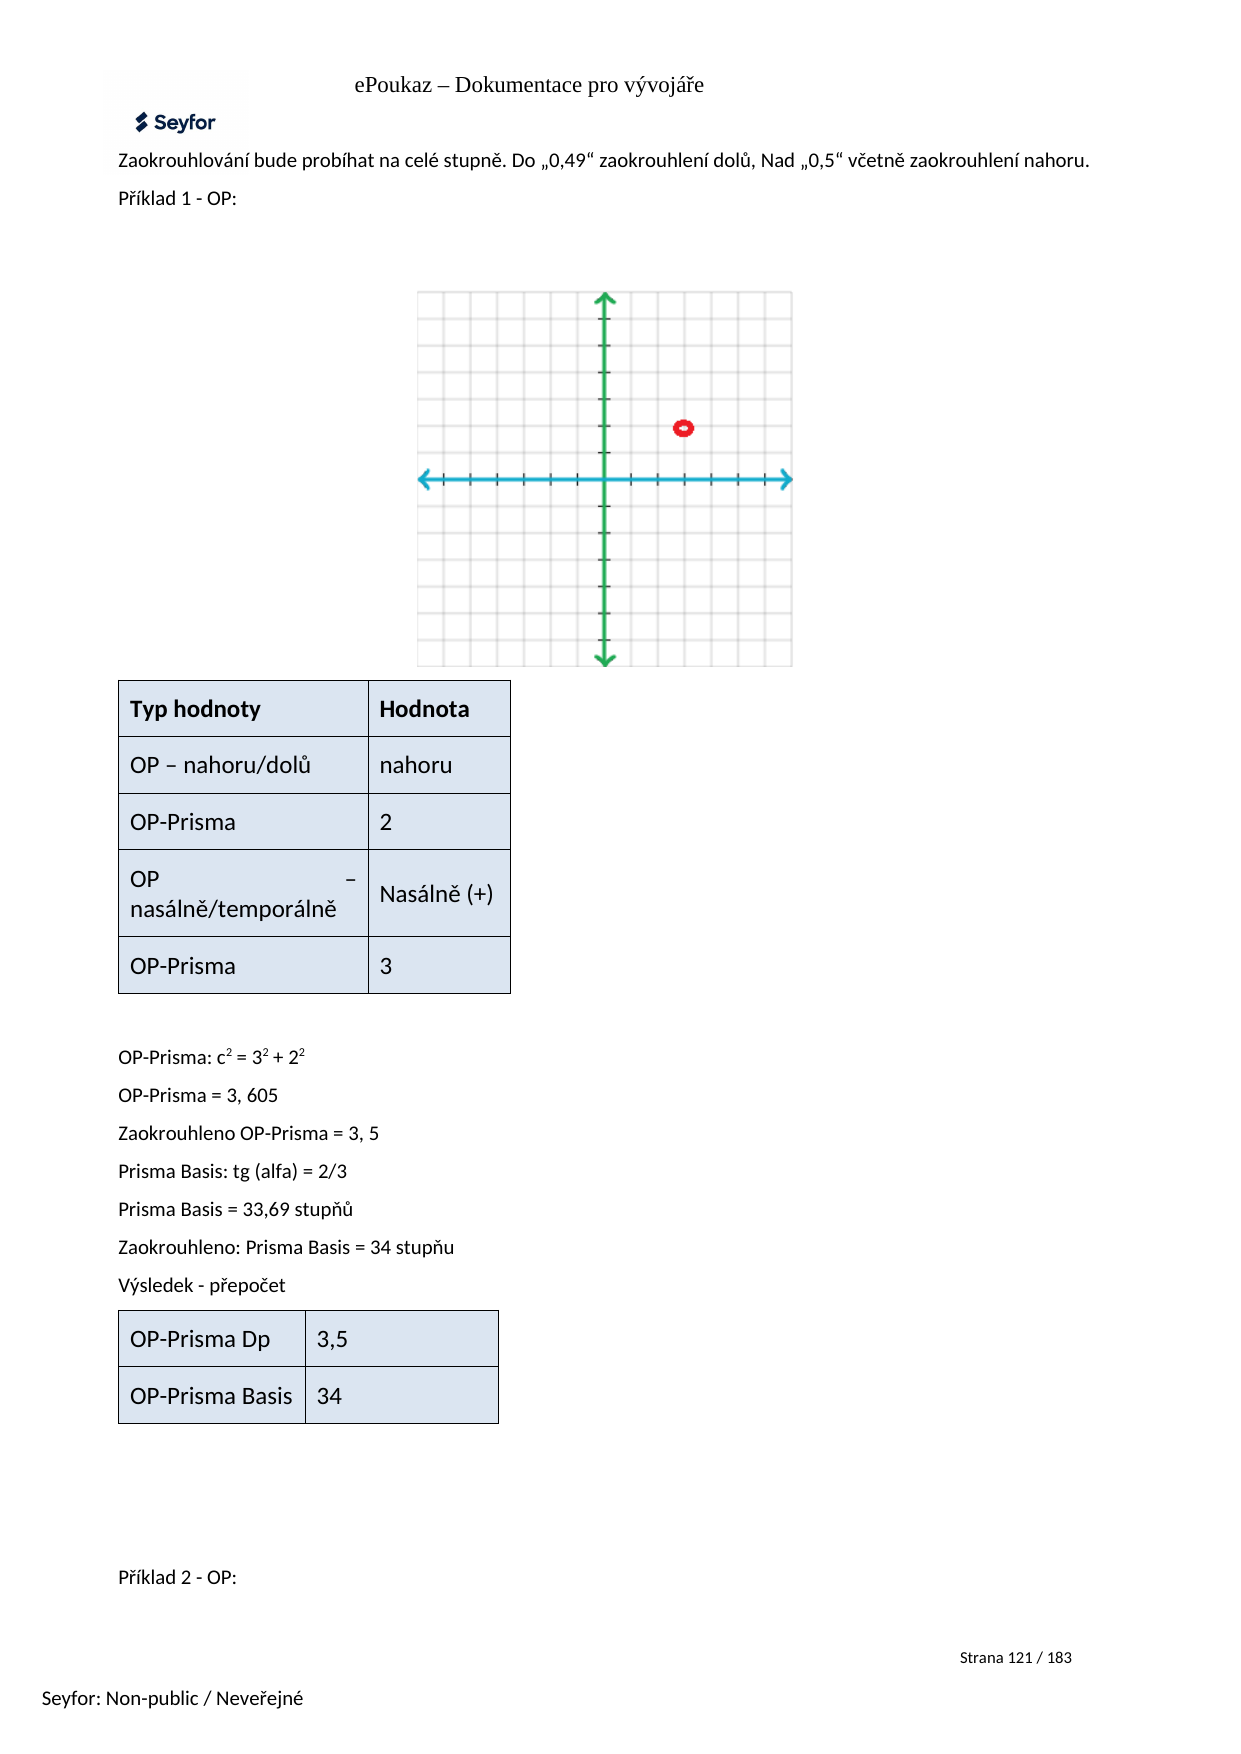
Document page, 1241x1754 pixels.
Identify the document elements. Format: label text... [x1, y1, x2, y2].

text Zaokrouhlování bude probíhat na celé stupně. Do „0,49“ zaokrouhlení dolů, Nad „0,5“ včetně zaokrouhlení nahoru. [118, 148, 1122, 173]
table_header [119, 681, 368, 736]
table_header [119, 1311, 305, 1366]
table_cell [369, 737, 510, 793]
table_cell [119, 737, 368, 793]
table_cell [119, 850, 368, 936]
text Zaokrouhleno: Prisma Basis = 34 stupňu [118, 1234, 1122, 1259]
text Příklad 2 - OP: [118, 1564, 1122, 1589]
text Zaokrouhleno OP-Prisma = 3, 5 [118, 1120, 1122, 1146]
picture [102, 70, 249, 175]
text Výsledek - přepočet [118, 1272, 1122, 1297]
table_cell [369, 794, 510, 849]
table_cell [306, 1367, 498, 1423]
text OP-Prisma = 3, 605 [118, 1082, 1122, 1108]
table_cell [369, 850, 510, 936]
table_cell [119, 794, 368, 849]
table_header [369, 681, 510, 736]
text OP-Prisma: c2 = 32 + 22 [118, 1044, 1122, 1070]
text Prisma Basis = 33,69 stupňů [118, 1196, 1122, 1221]
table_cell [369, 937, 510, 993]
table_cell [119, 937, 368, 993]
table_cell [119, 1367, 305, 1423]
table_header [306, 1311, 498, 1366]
text Příklad 1 - OP: [118, 186, 1122, 211]
text Prisma Basis: tg (alfa) = 2/3 [118, 1158, 1122, 1183]
picture [417, 261, 823, 667]
